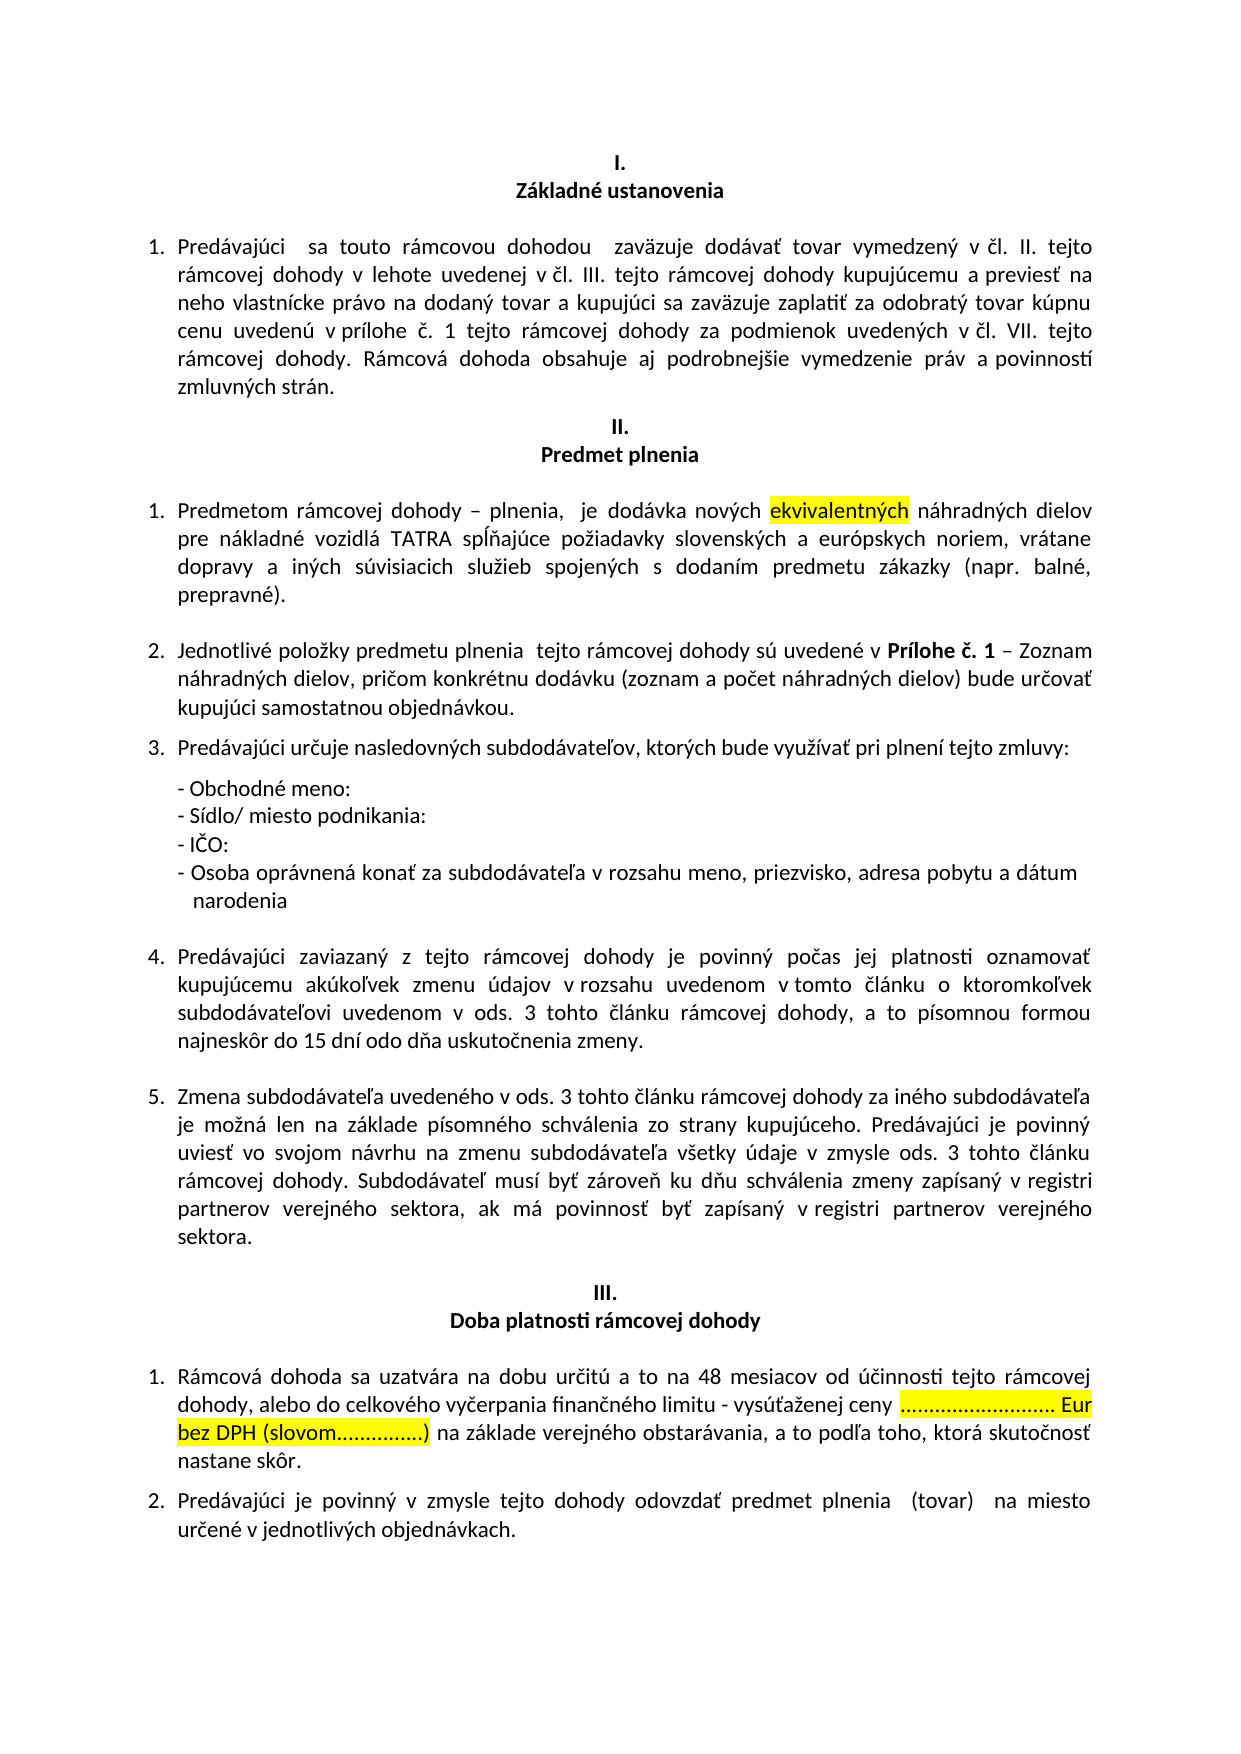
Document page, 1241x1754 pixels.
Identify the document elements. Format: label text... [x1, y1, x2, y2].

text Základné ustanovenia [148, 176, 1092, 204]
text II. [148, 412, 1092, 440]
list Predmetom rámcovej dohody – plnenia, je dodávka nových ekvivalentných náhradných dielov pre nákladné vozidlá TATRA spĺňajúce požiadavky slovenských a európskych noriem, vrátane dopravy a iných súvisiacich služieb spojených s dodaním predmetu zákazky (napr. balné, prepravné). [148, 496, 1092, 608]
text - Obchodné meno: [177, 774, 1092, 802]
list Predávajúci zaviazaný z tejto rámcovej dohody je povinný počas jej platnosti oznamovať kupujúcemu akúkoľvek zmenu údajov v rozsahu uvedenom v tomto článku o ktoromkoľvek subdodávateľovi uvedenom v ods. 3 tohto článku rámcovej dohody, a to písomnou formou najneskôr do 15 dní odo dňa uskutočnenia zmeny. [148, 942, 1092, 1054]
list Jednotlivé položky predmetu plnenia tejto rámcovej dohody sú uvedené v Prílohe č. 1 – Zoznam náhradných dielov, pričom konkrétnu dodávku (zoznam a počet náhradných dielov) bude určovať kupujúci samostatnou objednávkou. [148, 637, 1092, 721]
text I. [148, 148, 1092, 176]
list Predávajúci určuje nasledovných subdodávateľov, ktorých bude využívať pri plnení tejto zmluvy: [148, 733, 1092, 761]
list Rámcová dohoda sa uzatvára na dobu určitú a to na 48 mesiacov od účinnosti tejto rámcovej dohody, alebo do celkového vyčerpania finančného limitu - vysúťaženej ceny ........................... Eur bez DPH (slovom...............) na základe verejného obstarávania, a to podľa toho, ktorá skutočnosť nastane skôr. [148, 1362, 1092, 1474]
text III. [118, 1278, 1092, 1306]
text Doba platnosti rámcovej dohody [118, 1306, 1092, 1334]
list Predávajúci sa touto rámcovou dohodou zaväzuje dodávať tovar vymedzený v čl. II. tejto rámcovej dohody v lehote uvedenej v čl. III. tejto rámcovej dohody kupujúcemu a previesť na neho vlastnícke právo na dodaný tovar a kupujúci sa zaväzuje zaplatiť za odobratý tovar kúpnu cenu uvedenú v prílohe č. 1 tejto rámcovej dohody za podmienok uvedených v čl. VII. tejto rámcovej dohody. Rámcová dohoda obsahuje aj podrobnejšie vymedzenie práv a povinností zmluvných strán. [148, 232, 1092, 400]
list Zmena subdodávateľa uvedeného v ods. 3 tohto článku rámcovej dohody za iného subdodávateľa je možná len na základe písomného schválenia zo strany kupujúceho. Predávajúci je povinný uviesť vo svojom návrhu na zmenu subdodávateľa všetky údaje v zmysle ods. 3 tohto článku rámcovej dohody. Subdodávateľ musí byť zároveň ku dňu schválenia zmeny zapísaný v registri partnerov verejného sektora, ak má povinnosť byť zapísaný v registri partnerov verejného sektora. [148, 1082, 1092, 1250]
list Predávajúci je povinný v zmysle tejto dohody odovzdať predmet plnenia (tovar) na miesto určené v jednotlivých objednávkach. [148, 1487, 1092, 1543]
text - IČO: [177, 830, 1092, 858]
text Predmet plnenia [148, 440, 1092, 468]
text - Osoba oprávnená konať za subdodávateľa v rozsahu meno, priezvisko, adresa pobytu a dátum narodenia [177, 858, 1092, 914]
text - Sídlo/ miesto podnikania: [177, 802, 1092, 830]
